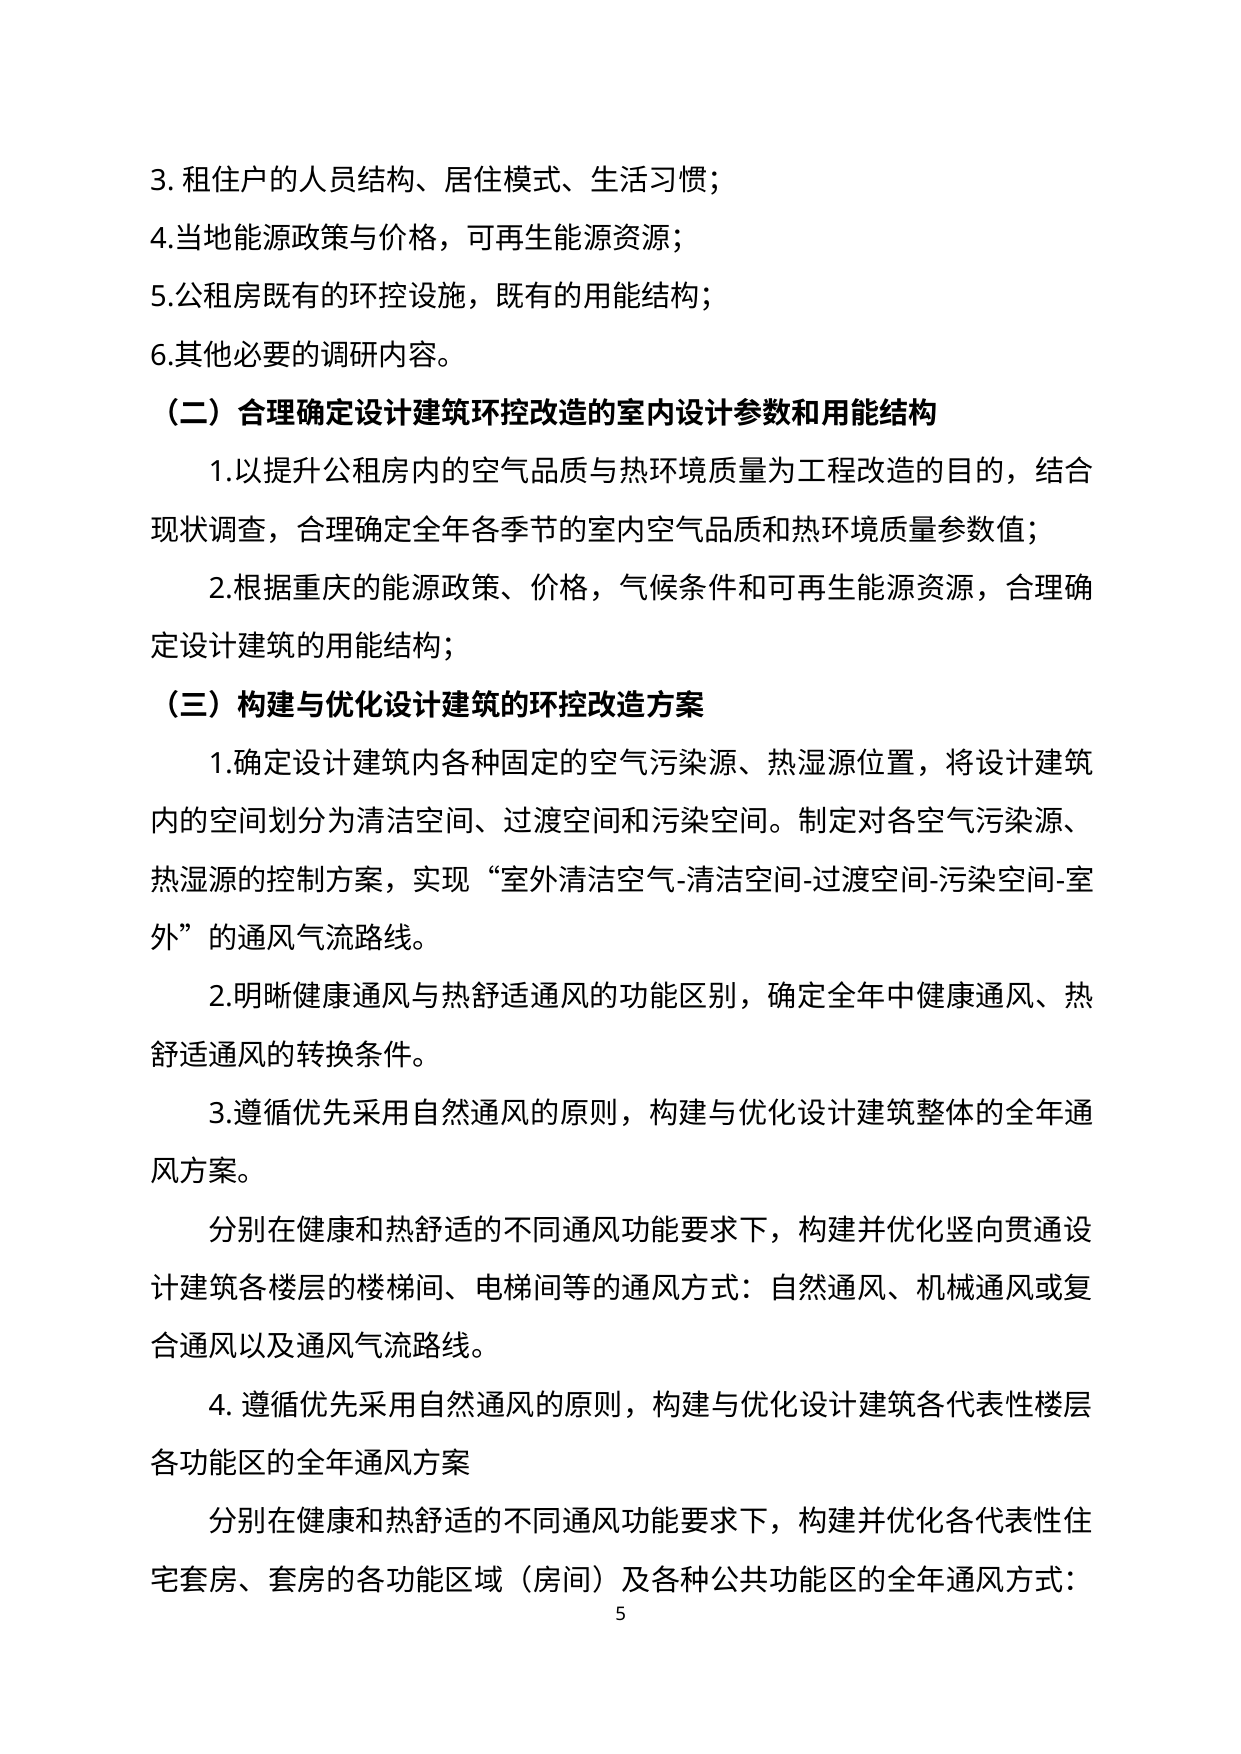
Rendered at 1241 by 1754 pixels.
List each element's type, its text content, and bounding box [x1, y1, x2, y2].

text 4.当地能源政策与价格，可再生能源资源； [150, 202, 1094, 260]
text 6.其他必要的调研内容。 [150, 318, 1094, 377]
text 1.确定设计建筑内各种固定的空气污染源、热湿源位置，将设计建筑内的空间划分为清洁空间、过渡空间和污染空间。制定对各空气污染源、热湿源的控制方案，实现“室外清洁空气-清洁空间-过渡空间-污染空间-室外”的通风气流路线。 [150, 727, 1094, 960]
text （三）构建与优化设计建筑的环控改造方案 [150, 668, 1094, 727]
text 2.根据重庆的能源政策、价格，气候条件和可再生能源资源，合理确定设计建筑的用能结构； [150, 552, 1094, 668]
text 2.明晰健康通风与热舒适通风的功能区别，确定全年中健康通风、热舒适通风的转换条件。 [150, 960, 1094, 1077]
text 3. 租住户的人员结构、居住模式、生活习惯； [150, 143, 1094, 202]
text 5.公租房既有的环控设施，既有的用能结构； [150, 260, 1094, 318]
text 1.以提升公租房内的空气品质与热环境质量为工程改造的目的，结合现状调查，合理确定全年各季节的室内空气品质和热环境质量参数值； [150, 435, 1094, 552]
text 分别在健康和热舒适的不同通风功能要求下，构建并优化竖向贯通设计建筑各楼层的楼梯间、电梯间等的通风方式：自然通风、机械通风或复合通风以及通风气流路线。 [150, 1193, 1094, 1368]
text 4. 遵循优先采用自然通风的原则，构建与优化设计建筑各代表性楼层各功能区的全年通风方案 [150, 1368, 1094, 1485]
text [150, 1485, 1094, 1602]
text 3.遵循优先采用自然通风的原则，构建与优化设计建筑整体的全年通风方案。 [150, 1077, 1094, 1193]
text （二）合理确定设计建筑环控改造的室内设计参数和用能结构 [150, 377, 1094, 435]
